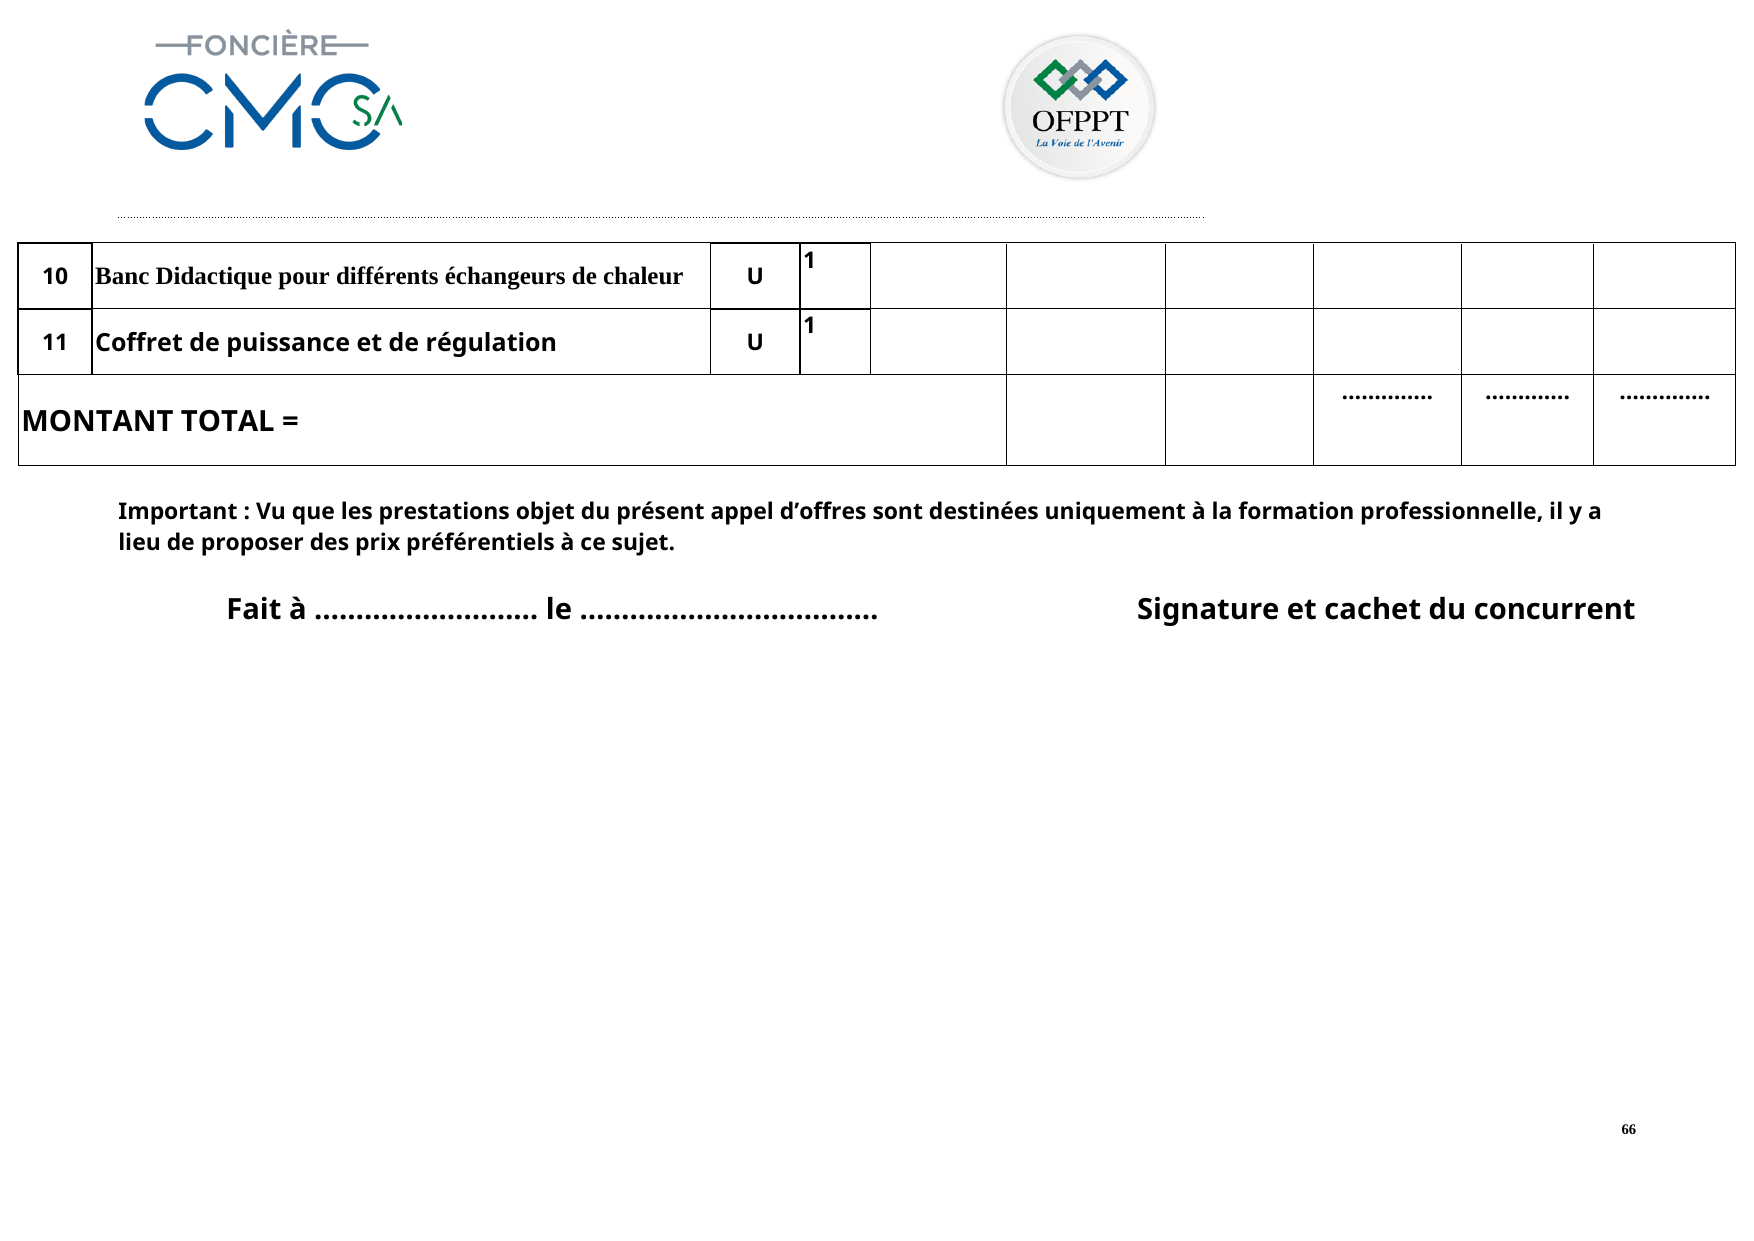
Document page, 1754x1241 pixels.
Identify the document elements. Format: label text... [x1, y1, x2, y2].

table_cell [1462, 309, 1593, 373]
table_cell [1594, 309, 1735, 373]
picture [144, 29, 403, 150]
table_cell [1314, 309, 1461, 373]
table_cell [871, 309, 1006, 373]
text Important : Vu que les prestations objet du présent appel d’offres sont destinées uniquement à la formation professionnelle, il y a lieu de proposer des prix préférentiels à ce sujet. [118, 494, 1636, 557]
table_cell [1462, 243, 1593, 308]
table_cell [1007, 375, 1165, 465]
table_cell [1007, 243, 1165, 308]
table_cell ………….. [1314, 375, 1461, 465]
picture [997, 29, 1161, 184]
table_cell Banc Didactique pour différents échangeurs de chaleur [93, 243, 710, 308]
table_cell MONTANT TOTAL = [19, 375, 1006, 465]
text Fait à ……………………… le ……………………………… Signature et cachet du concurrent [118, 588, 1636, 628]
table_cell U [711, 244, 799, 308]
table_cell Coffret de puissance et de régulation [93, 309, 710, 373]
table_cell U [711, 310, 799, 373]
table_cell 1 [801, 310, 870, 373]
table_cell [1007, 309, 1165, 373]
table_cell [1314, 243, 1461, 308]
table_cell ………….. [1594, 375, 1735, 465]
table_cell [1594, 243, 1735, 308]
table_cell 1 [801, 244, 870, 308]
table_cell 11 [19, 310, 91, 373]
table_cell …………. [1462, 375, 1593, 465]
table_cell 10 [19, 244, 91, 308]
table_cell [1166, 243, 1313, 308]
table_cell [871, 243, 1006, 308]
table_cell [1166, 309, 1313, 373]
table_cell [1166, 375, 1313, 465]
